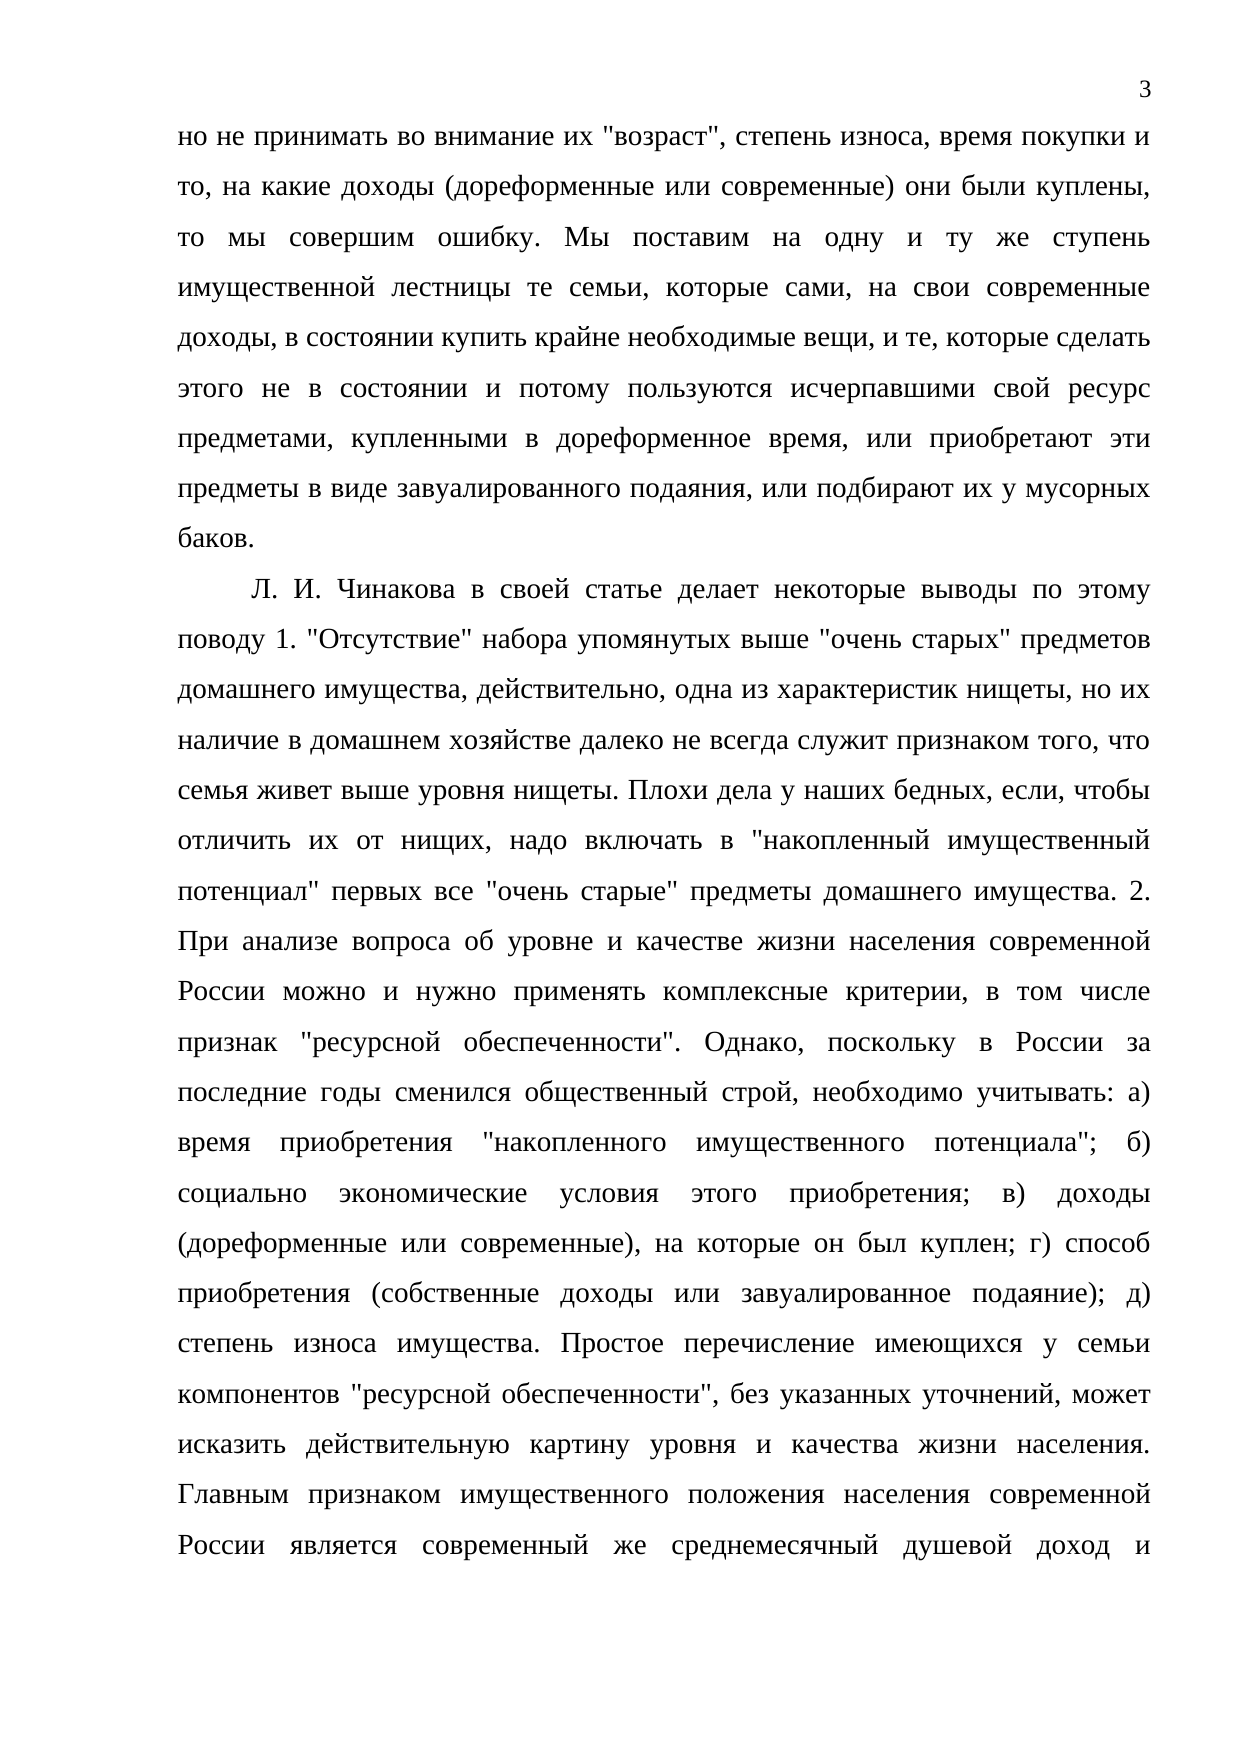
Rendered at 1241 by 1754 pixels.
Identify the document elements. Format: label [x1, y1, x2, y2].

text [177, 571, 1152, 1560]
text [177, 118, 1152, 554]
